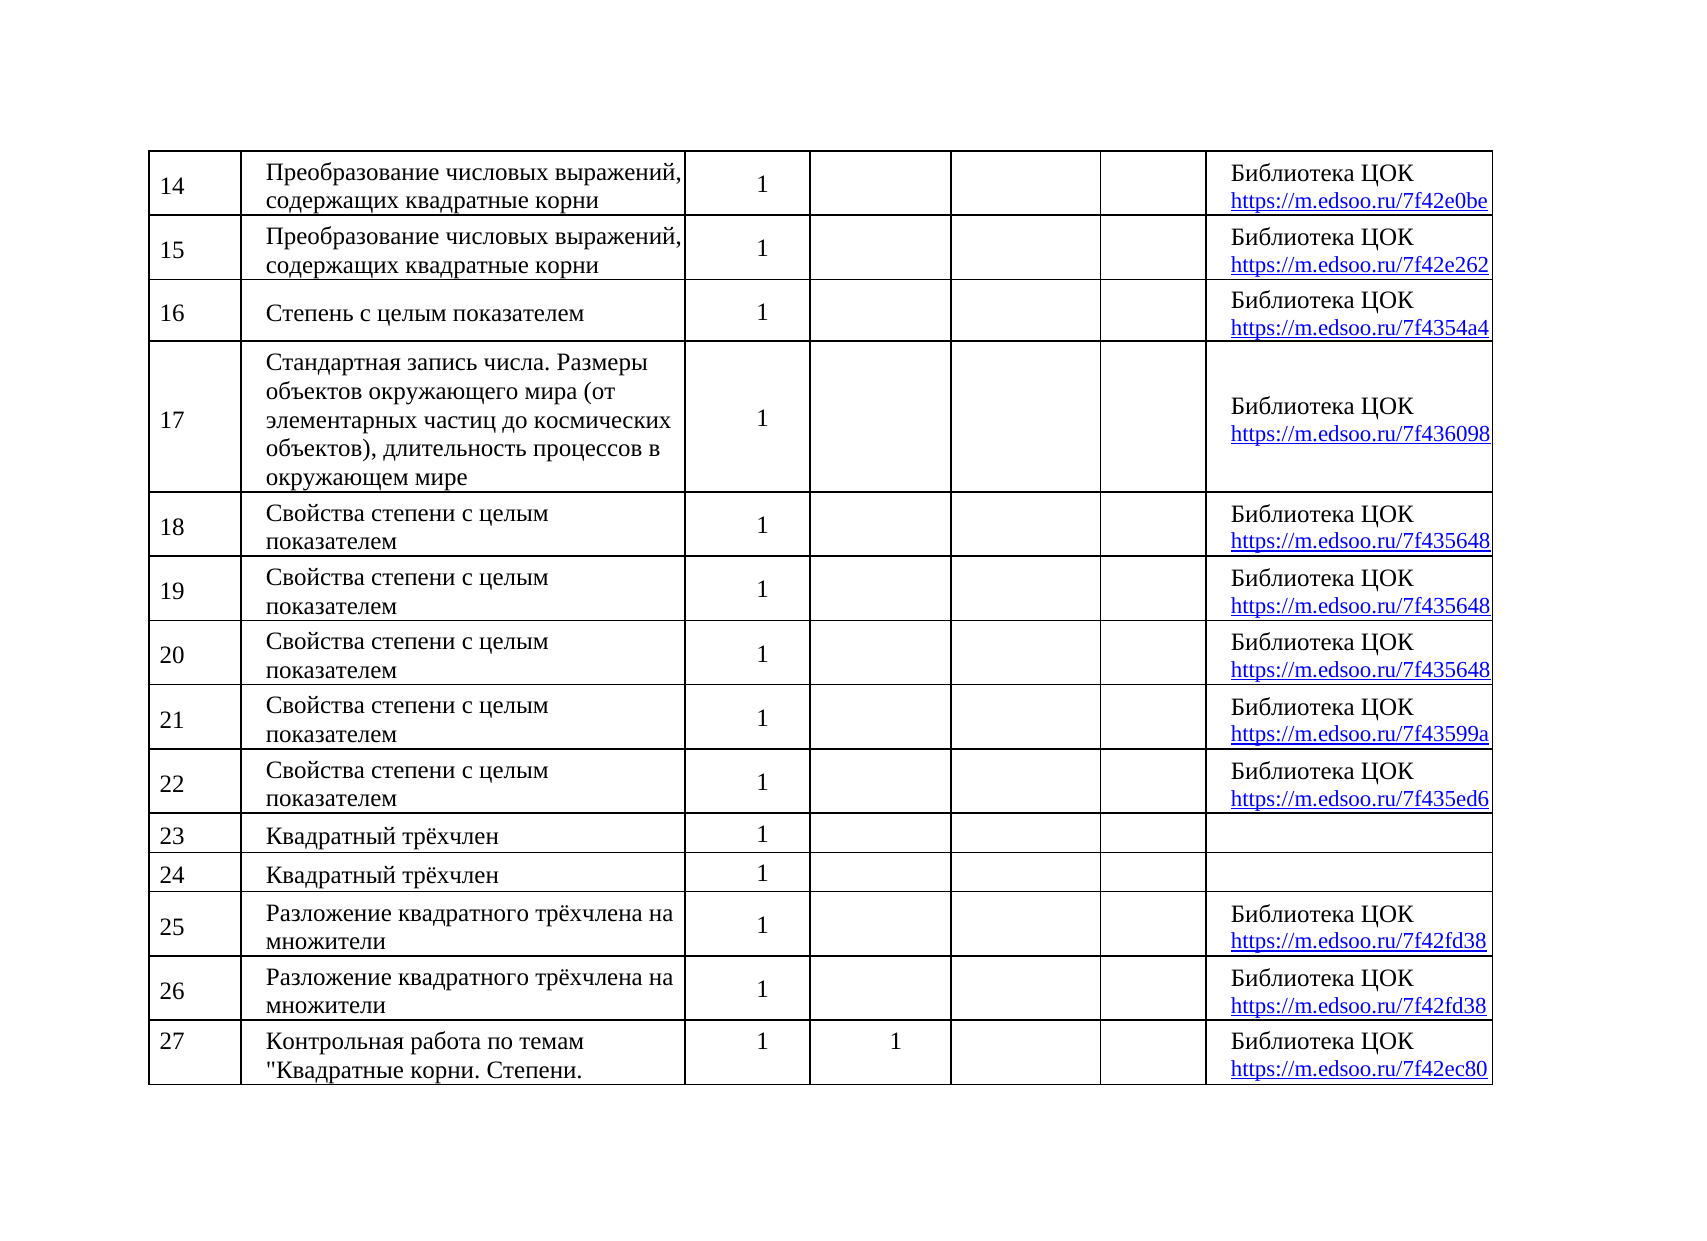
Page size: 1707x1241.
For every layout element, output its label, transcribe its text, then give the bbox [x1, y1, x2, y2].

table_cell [242, 152, 684, 214]
table_cell [1101, 342, 1205, 491]
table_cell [242, 1021, 684, 1084]
table_cell [952, 1021, 1100, 1084]
table_cell [1101, 216, 1205, 278]
table_cell [811, 892, 950, 955]
table_cell [952, 853, 1100, 891]
table_cell 19 [150, 557, 240, 619]
table_cell Библиотека ЦОК https://m.edsoo.ru/7f42e262 [1207, 216, 1492, 278]
table_cell [811, 957, 950, 1019]
table_cell [952, 342, 1100, 491]
table_cell 27 [150, 1021, 240, 1084]
table_cell 20 [150, 621, 240, 684]
table_cell [952, 621, 1100, 684]
table_cell [1101, 280, 1205, 340]
table_cell [1207, 814, 1492, 852]
table_cell Библиотека ЦОК https://m.edsoo.ru/7f43599a [1207, 685, 1492, 748]
table_cell 21 [150, 685, 240, 748]
table_cell Разложение квадратного трёхчлена на множители [242, 957, 684, 1019]
table_cell [1101, 853, 1205, 891]
table_cell [1101, 814, 1205, 852]
table_cell [952, 892, 1100, 955]
table_cell [952, 152, 1100, 214]
table_cell 18 [150, 493, 240, 555]
table_cell 14 [150, 152, 240, 214]
table_cell [811, 342, 950, 491]
table_cell Библиотека ЦОК https://m.edsoo.ru/7f435648 [1207, 621, 1492, 684]
table_cell 1 [686, 814, 809, 852]
table_cell [1101, 621, 1205, 684]
table_cell [811, 493, 950, 555]
table_cell [811, 621, 950, 684]
table_cell 1 [686, 342, 809, 491]
table_cell [952, 685, 1100, 748]
table_cell [952, 557, 1100, 619]
table_cell Свойства степени с целым показателем [242, 750, 684, 812]
table_cell [811, 557, 950, 619]
table_cell Разложение квадратного трёхчлена на множители [242, 892, 684, 955]
table_cell Свойства степени с целым показателем [242, 685, 684, 748]
table_cell [1101, 892, 1205, 955]
table_cell Библиотека ЦОК https://m.edsoo.ru/7f436098 [1207, 342, 1492, 491]
table_cell Квадратный трёхчлен [242, 814, 684, 852]
table_cell 1 [686, 750, 809, 812]
table_cell [1101, 957, 1205, 1019]
table_cell 1 [686, 557, 809, 619]
table_cell Библиотека ЦОК https://m.edsoo.ru/7f42fd38 [1207, 957, 1492, 1019]
table_cell [1101, 152, 1205, 214]
table_cell 1 [686, 493, 809, 555]
table_cell Степень с целым показателем [242, 280, 684, 340]
table_cell 1 [686, 853, 809, 891]
table_cell [811, 685, 950, 748]
table_cell Библиотека ЦОК https://m.edsoo.ru/7f435648 [1207, 493, 1492, 555]
table_cell [1207, 853, 1492, 891]
table_cell Библиотека ЦОК https://m.edsoo.ru/7f42e0be [1207, 152, 1492, 214]
table_cell [952, 493, 1100, 555]
table_cell [811, 750, 950, 812]
table_cell 22 [150, 750, 240, 812]
table_cell 1 [686, 685, 809, 748]
table_cell 24 [150, 853, 240, 891]
table_cell Свойства степени с целым показателем [242, 493, 684, 555]
table_cell Библиотека ЦОК https://m.edsoo.ru/7f42fd38 [1207, 892, 1492, 955]
table_cell [811, 216, 950, 278]
table_cell 15 [150, 216, 240, 278]
table_cell 1 [686, 1021, 809, 1084]
table_cell 1 [686, 957, 809, 1019]
table_cell 25 [150, 892, 240, 955]
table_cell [242, 216, 684, 278]
table_cell 17 [150, 342, 240, 491]
table_cell Свойства степени с целым показателем [242, 557, 684, 619]
table_cell [811, 814, 950, 852]
table_cell [952, 280, 1100, 340]
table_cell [1207, 1021, 1492, 1084]
table_cell Квадратный трёхчлен [242, 853, 684, 891]
table_cell 1 [686, 892, 809, 955]
table_cell 1 [686, 621, 809, 684]
table_cell [811, 853, 950, 891]
table_cell [811, 280, 950, 340]
table_cell 23 [150, 814, 240, 852]
table_cell [1101, 493, 1205, 555]
table_cell Библиотека ЦОК https://m.edsoo.ru/7f435ed6 [1207, 750, 1492, 812]
table_cell [1101, 750, 1205, 812]
table_cell Свойства степени с целым показателем [242, 621, 684, 684]
table_cell 1 [686, 216, 809, 278]
table_cell [952, 750, 1100, 812]
table_cell [811, 152, 950, 214]
table_cell [952, 216, 1100, 278]
table_cell 1 [686, 280, 809, 340]
table_cell [952, 957, 1100, 1019]
table_cell 26 [150, 957, 240, 1019]
table_cell Библиотека ЦОК https://m.edsoo.ru/7f4354a4 [1207, 280, 1492, 340]
table_cell 1 [686, 152, 809, 214]
table_cell [1101, 1021, 1205, 1084]
table_cell Библиотека ЦОК https://m.edsoo.ru/7f435648 [1207, 557, 1492, 619]
table_cell Стандартная запись числа. Размеры объектов окружающего мира (от элементарных частиц до космических объектов), длительность процессов в окружающем мире [242, 342, 684, 491]
table_cell [1101, 557, 1205, 619]
table_cell 16 [150, 280, 240, 340]
table_cell [952, 814, 1100, 852]
table_cell [1101, 685, 1205, 748]
table_cell 1 [811, 1021, 950, 1084]
